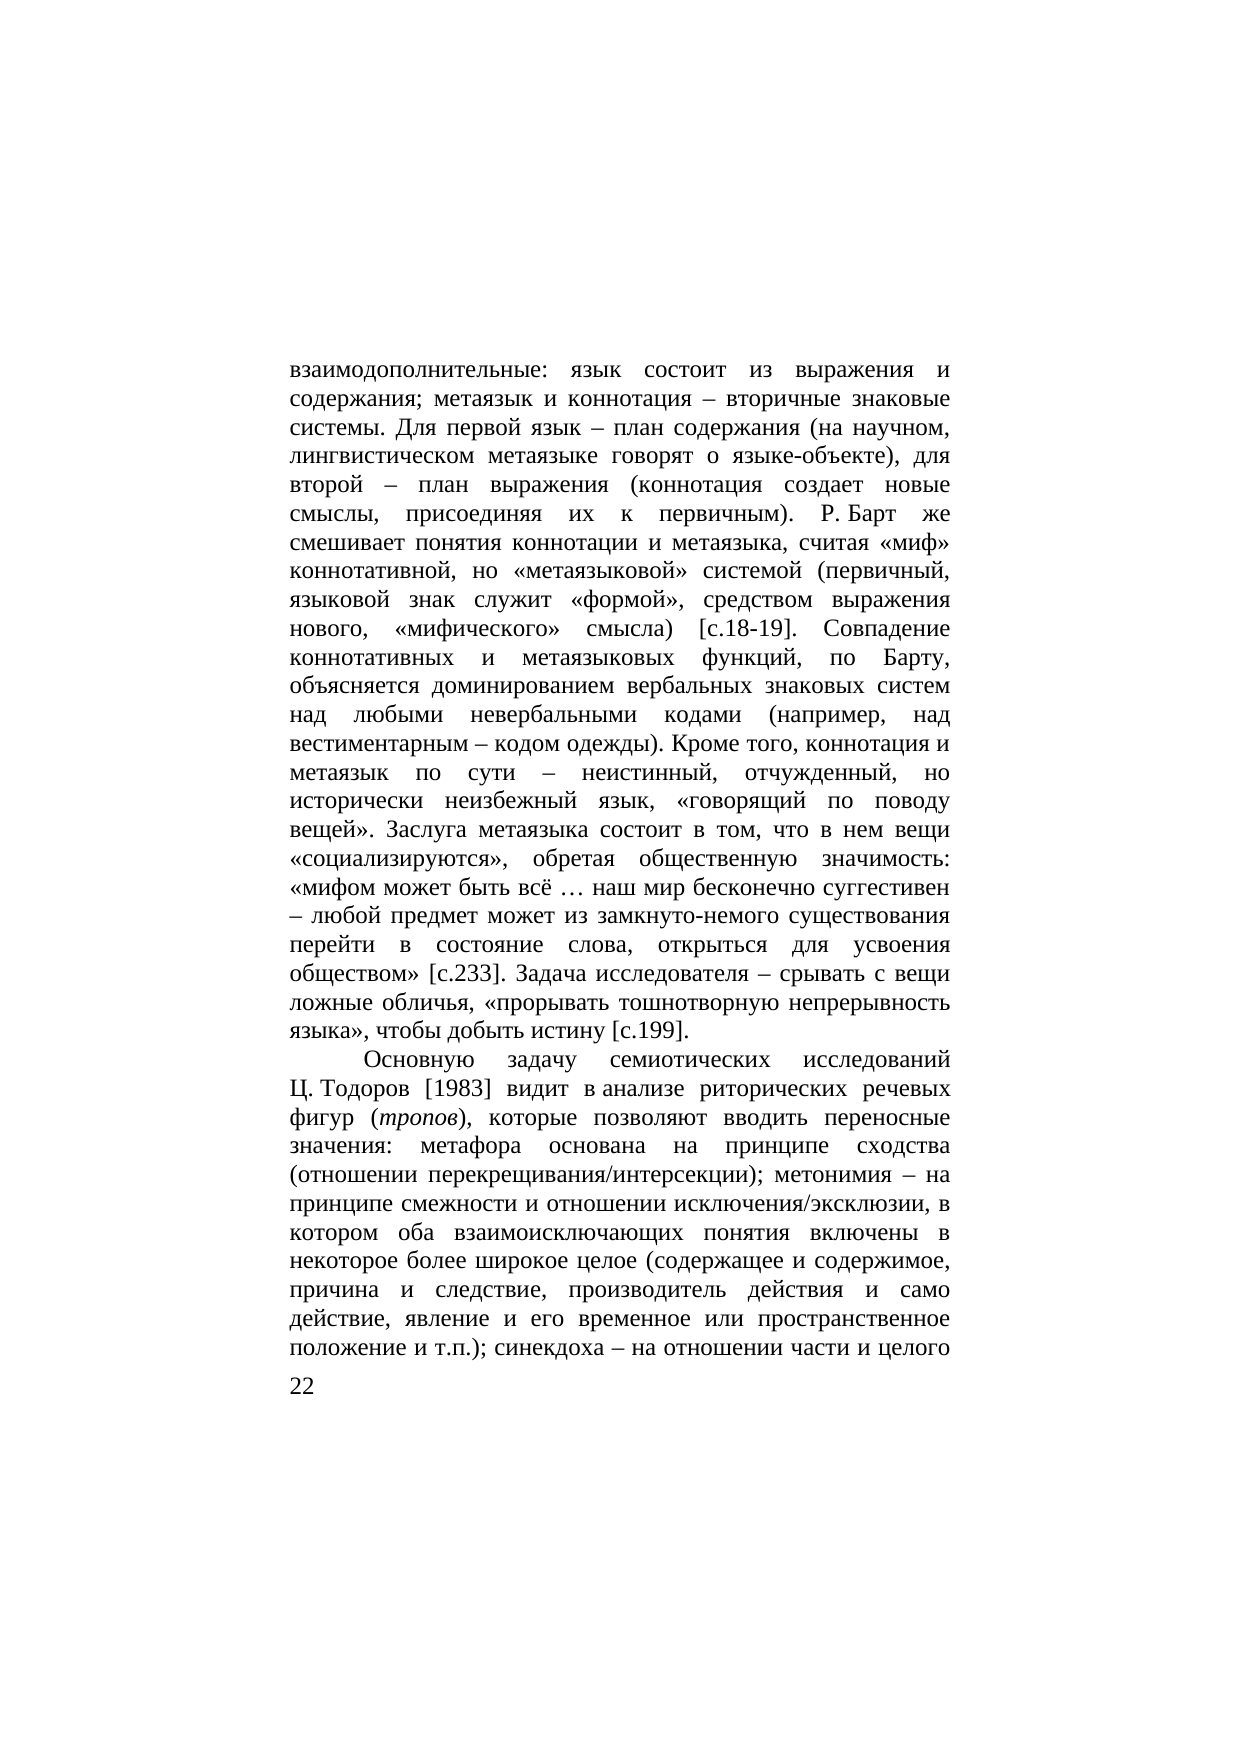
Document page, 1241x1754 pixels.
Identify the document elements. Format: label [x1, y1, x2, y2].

text [289, 354, 951, 1044]
text [289, 1044, 951, 1361]
